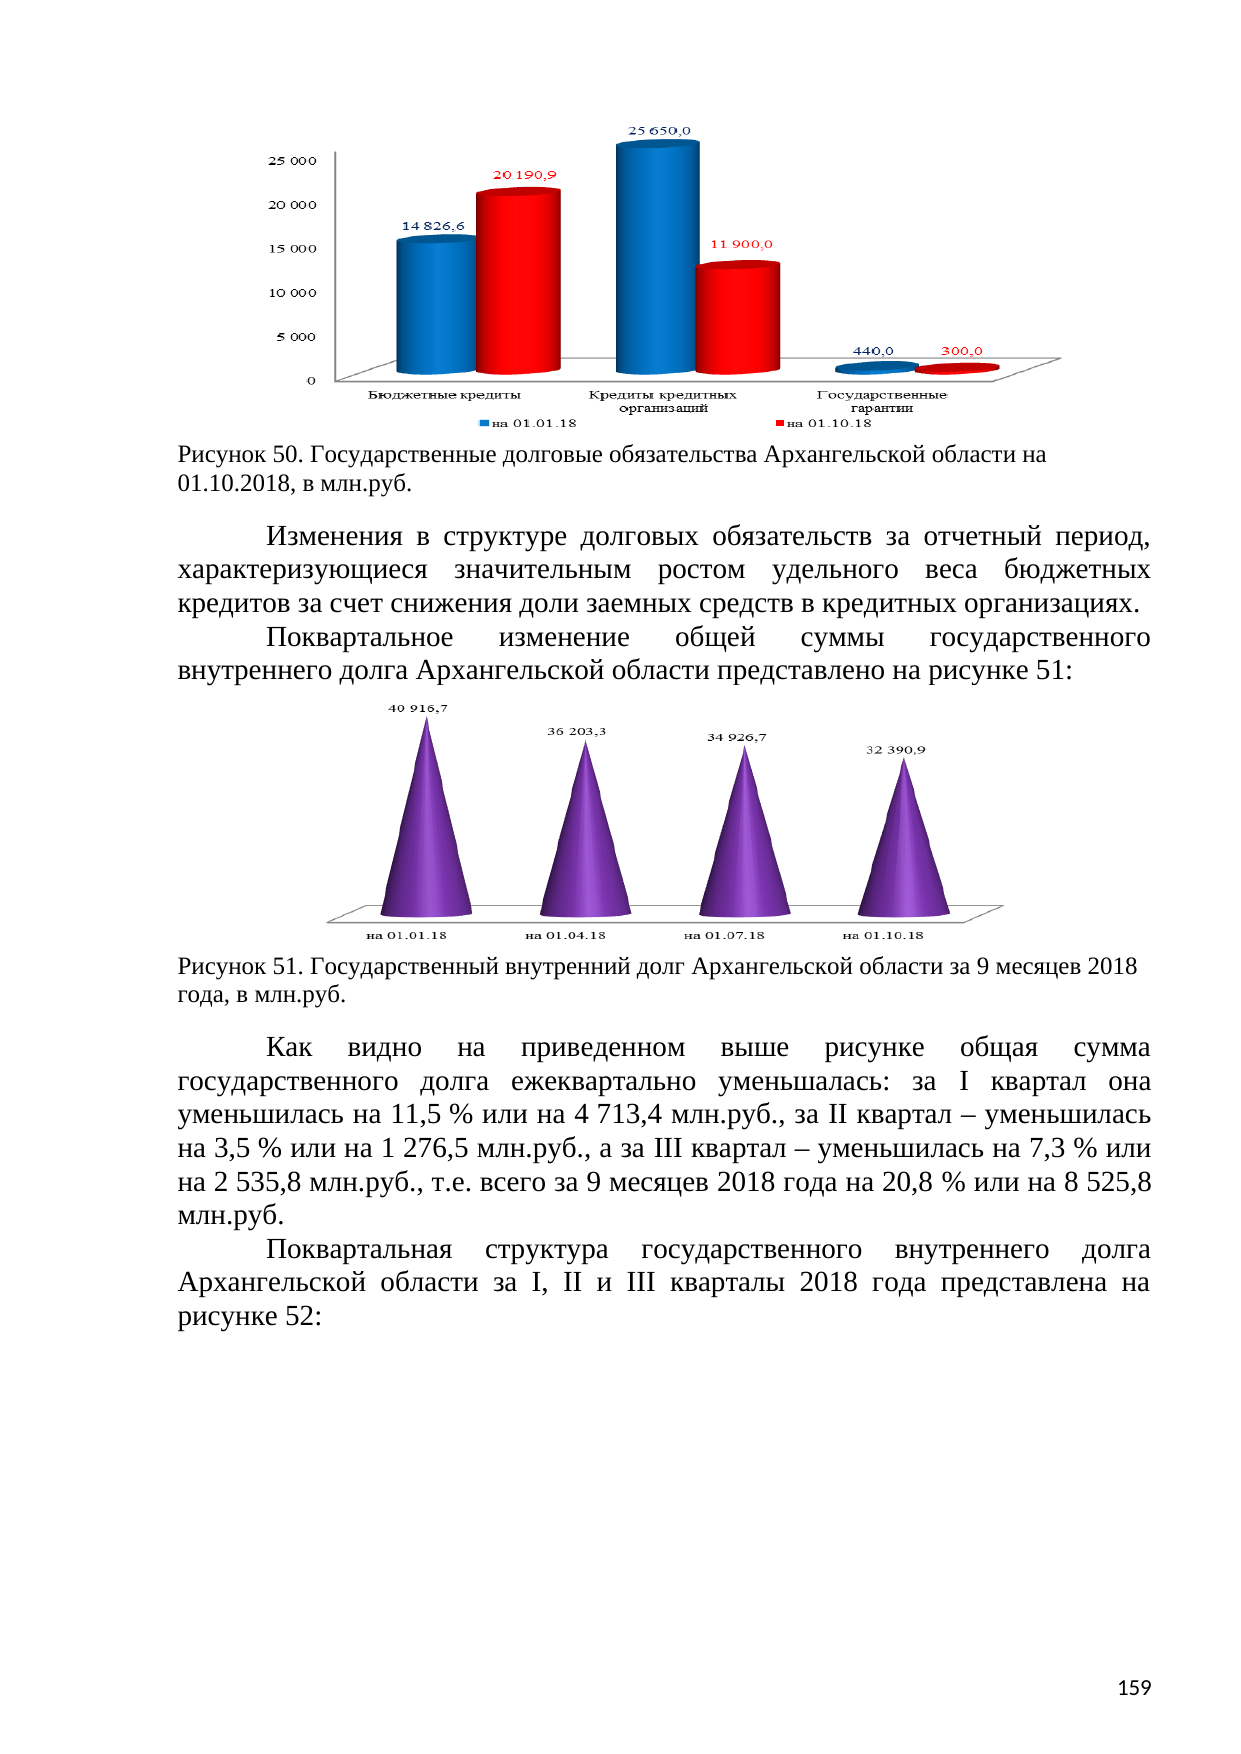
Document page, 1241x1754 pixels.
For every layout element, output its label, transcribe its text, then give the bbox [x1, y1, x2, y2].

text Рисунок 50. Государственные долговые обязательства Архангельской области на 01.10.2018, в млн.руб. [177, 439, 1152, 497]
picture [314, 685, 1015, 945]
text Изменения в структуре долговых обязательств за отчетный период, характеризующиеся значительным ростом удельного веса бюджетных кредитов за счет снижения доли заемных средств в кредитных организациях. [177, 518, 1152, 619]
text Как видно на приведенном выше рисунке общая сумма государственного долга ежеквартально уменьшалась: за I квартал она уменьшилась на 11,5 % или на 4 713,4 млн.руб., за II квартал – уменьшилась на 3,5 % или на 1 276,5 млн.руб., а за III квартал – уменьшилась на 7,3 % или на 2 535,8 млн.руб., т.е. всего за 9 месяцев 2018 года на 20,8 % или на 8 525,8 млн.руб. [177, 1029, 1152, 1231]
text Поквартальная структура государственного внутреннего долга Архангельской области за I, II и III кварталы 2018 года представлена на рисунке 52: [177, 1231, 1152, 1331]
text Поквартальное изменение общей суммы государственного внутреннего долга Архангельской области представлено на рисунке 51: [177, 619, 1152, 686]
text Рисунок 51. Государственный внутренний долг Архангельской области за 9 месяцев 2018 года, в млн.руб. [177, 951, 1152, 1008]
picture [258, 118, 1071, 434]
